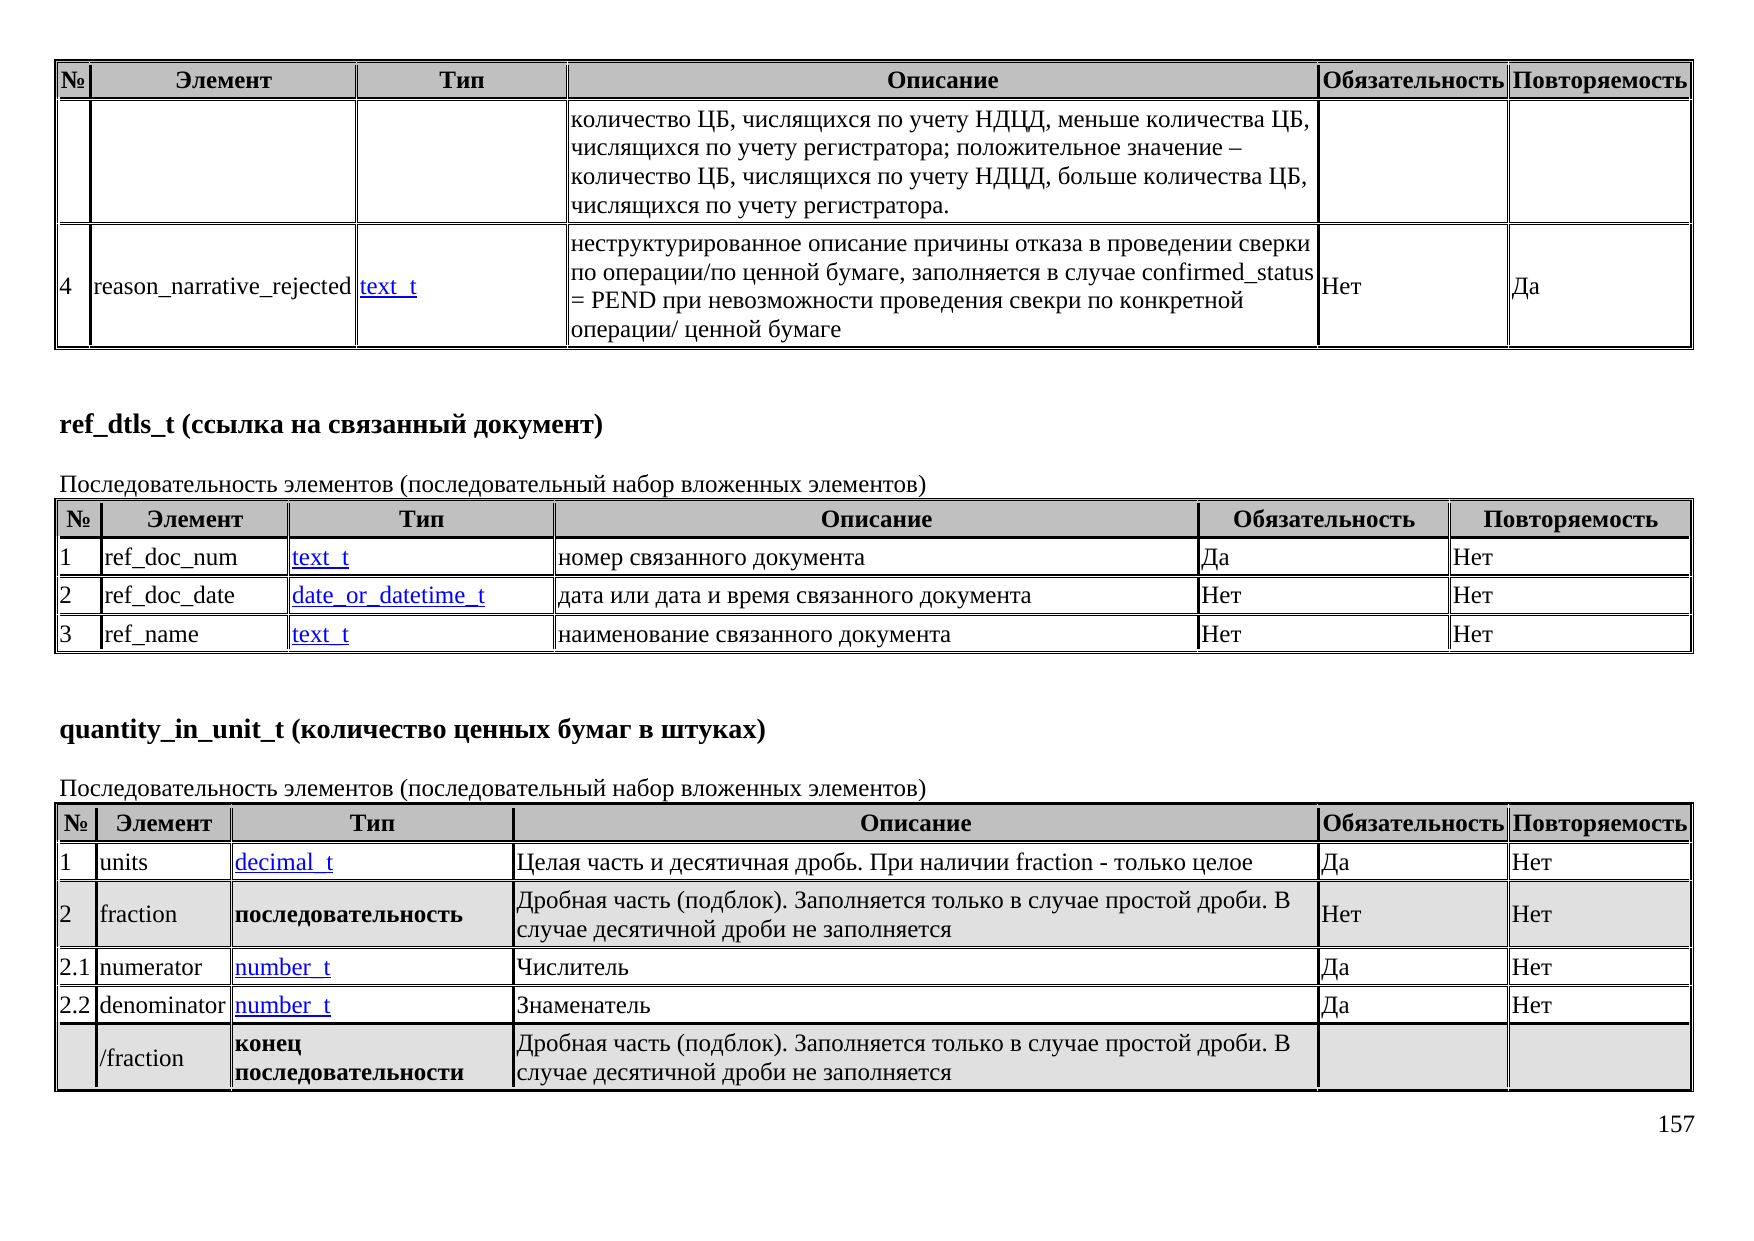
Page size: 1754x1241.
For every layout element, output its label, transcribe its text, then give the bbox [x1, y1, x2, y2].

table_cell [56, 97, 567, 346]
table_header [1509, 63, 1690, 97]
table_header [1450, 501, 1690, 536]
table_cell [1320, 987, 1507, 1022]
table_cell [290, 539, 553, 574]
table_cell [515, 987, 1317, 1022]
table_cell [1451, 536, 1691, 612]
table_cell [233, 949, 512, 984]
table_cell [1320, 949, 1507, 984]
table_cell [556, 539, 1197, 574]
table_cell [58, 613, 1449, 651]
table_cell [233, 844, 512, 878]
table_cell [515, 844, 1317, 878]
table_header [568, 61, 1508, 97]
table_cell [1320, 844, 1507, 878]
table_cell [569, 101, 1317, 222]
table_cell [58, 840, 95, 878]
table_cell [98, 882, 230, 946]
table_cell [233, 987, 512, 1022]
text Последовательность элементов (последовательный набор вложенных элементов) [59, 773, 1695, 802]
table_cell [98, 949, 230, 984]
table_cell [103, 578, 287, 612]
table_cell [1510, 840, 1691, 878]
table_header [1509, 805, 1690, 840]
text Последовательность элементов (последовательный набор вложенных элементов) [59, 469, 1695, 498]
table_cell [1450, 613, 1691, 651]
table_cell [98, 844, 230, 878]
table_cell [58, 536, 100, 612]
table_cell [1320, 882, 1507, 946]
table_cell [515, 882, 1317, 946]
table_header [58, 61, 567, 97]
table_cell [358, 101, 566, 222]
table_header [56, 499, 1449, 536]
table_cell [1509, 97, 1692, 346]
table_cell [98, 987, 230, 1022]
subtitle quantity_in_unit_t (количество ценных бумаг в штуках) [59, 712, 1695, 744]
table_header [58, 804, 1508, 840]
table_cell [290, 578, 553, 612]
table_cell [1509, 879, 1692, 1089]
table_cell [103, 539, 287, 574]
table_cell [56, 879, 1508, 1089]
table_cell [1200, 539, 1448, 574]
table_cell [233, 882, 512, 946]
subtitle ref_dtls_t (ссылка на связанный документ) [59, 407, 1695, 440]
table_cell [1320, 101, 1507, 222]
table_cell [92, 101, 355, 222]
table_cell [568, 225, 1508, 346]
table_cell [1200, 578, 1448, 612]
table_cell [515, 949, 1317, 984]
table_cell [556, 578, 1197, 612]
